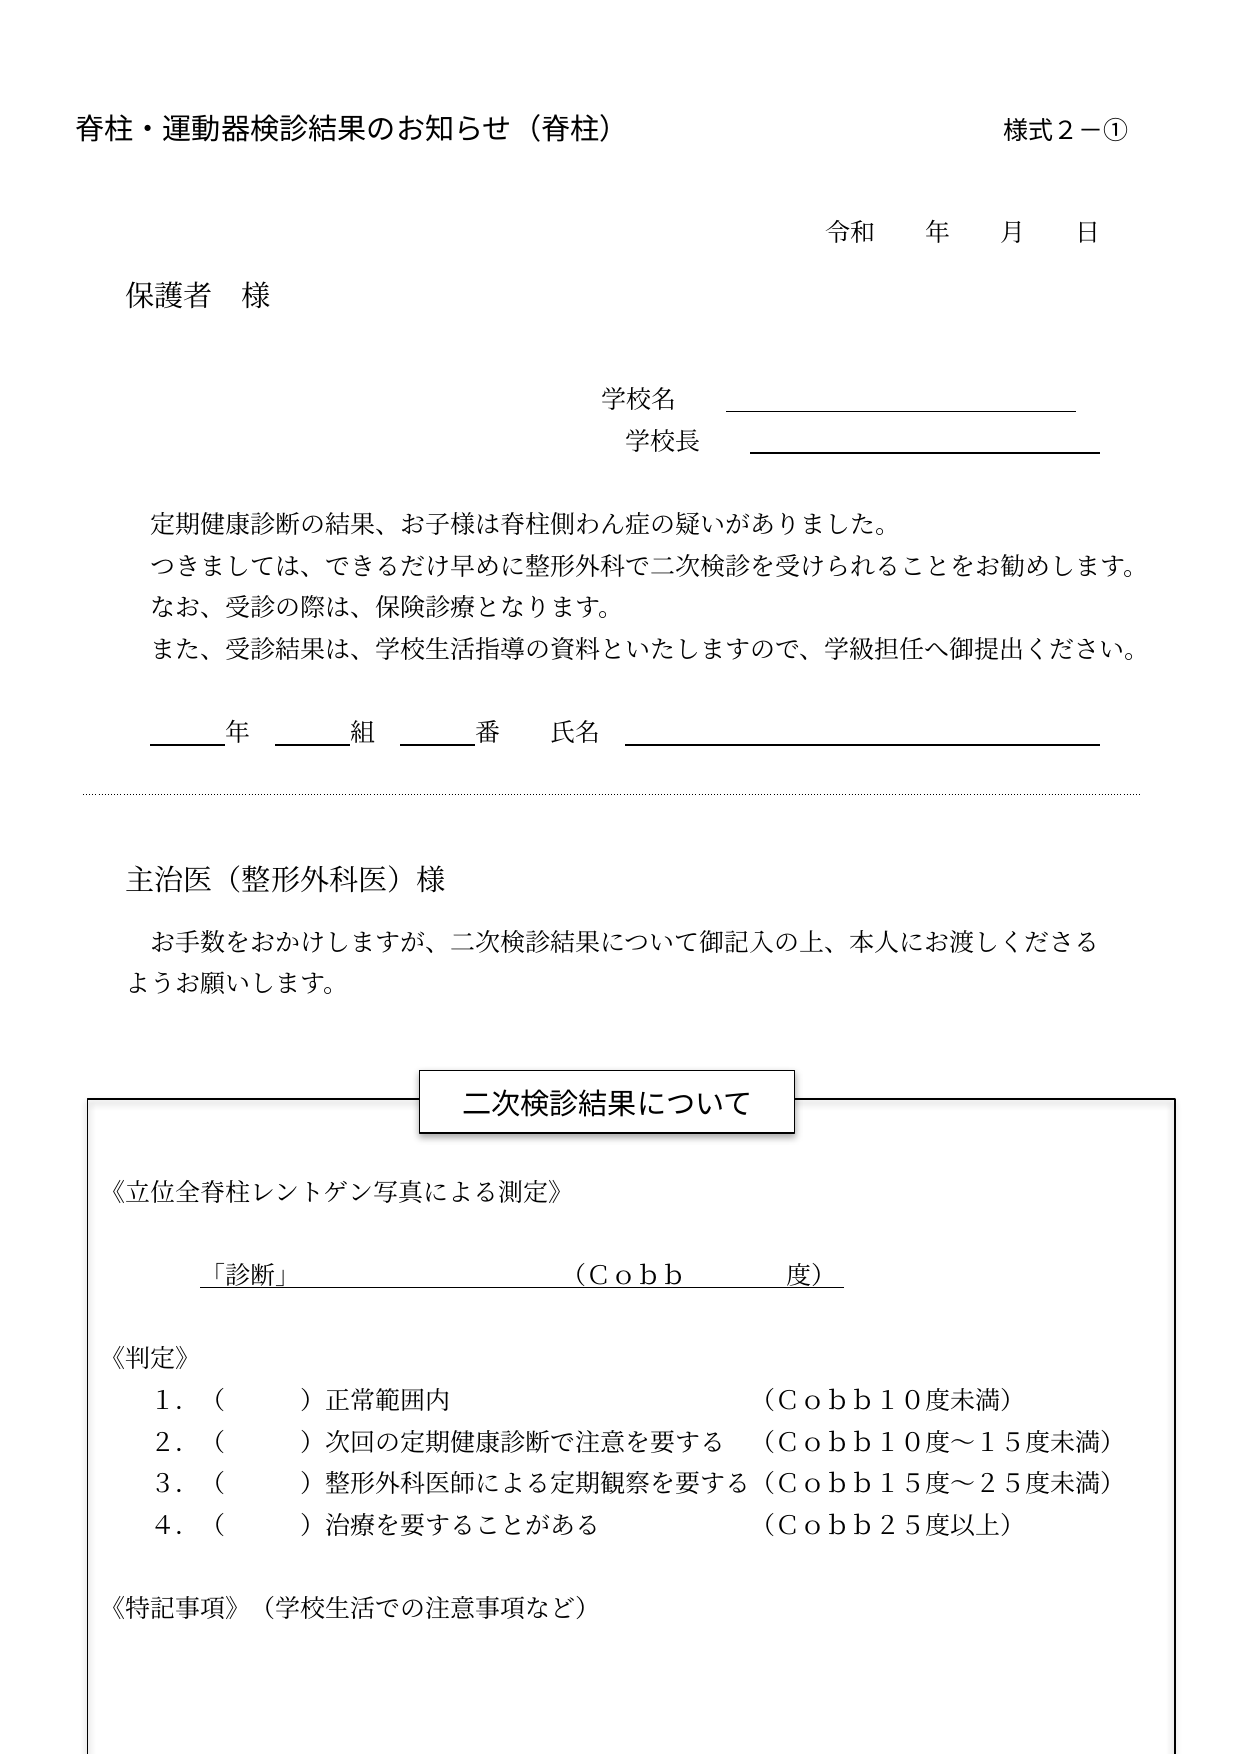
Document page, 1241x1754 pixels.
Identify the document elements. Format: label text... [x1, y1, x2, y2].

text 主治医（整形外科医）様 [75, 836, 1165, 920]
text 《立位全脊柱レントゲン写真による測定》 [75, 1170, 1165, 1211]
text また、受診結果は、学校生活指導の資料といたしますので、学級担任へ御提出ください。 [75, 627, 1165, 669]
text 《判定》 [75, 1336, 1165, 1378]
text なお、受診の際は、保険診療となります。 [125, 585, 1165, 627]
text 《特記事項》（学校生活での注意事項など） [75, 1586, 1165, 1628]
text 保護者 様 [75, 252, 1165, 335]
text ４．（ ）治療を要することがある （Ｃｏｂｂ２５度以上） [75, 1503, 1165, 1545]
text つきましては、できるだけ早めに整形外科で二次検診を受けられることをお勧めします。 [75, 544, 1165, 585]
text 定期健康診断の結果、お子様は脊柱側わん症の疑いがありました。 [75, 502, 1165, 544]
text 令和 年 月 日 [75, 210, 1165, 252]
text お手数をおかけしますが、二次検診結果について御記入の上、本人にお渡しくださる [75, 920, 1165, 961]
text 学校名 [75, 377, 1165, 419]
text ３．（ ）整形外科医師による定期観察を要する（Ｃｏｂｂ１５度～２５度未満） [75, 1461, 1165, 1503]
text 脊柱・運動器検診結果のお知らせ（脊柱） 様式２－① [75, 85, 1165, 169]
text ようお願いします。 [75, 961, 1165, 1003]
text 学校長 [75, 419, 1165, 460]
text 年 組 番 氏名 [75, 710, 1165, 752]
text ２．（ ）次回の定期健康診断で注意を要する （Ｃｏｂｂ１０度～１５度未満） [75, 1420, 1165, 1461]
text 「診断」 （Ｃｏｂｂ 度） [75, 1253, 1165, 1295]
text １．（ ）正常範囲内 （Ｃｏｂｂ１０度未満） [75, 1378, 1165, 1420]
table_header [83, 794, 1142, 836]
